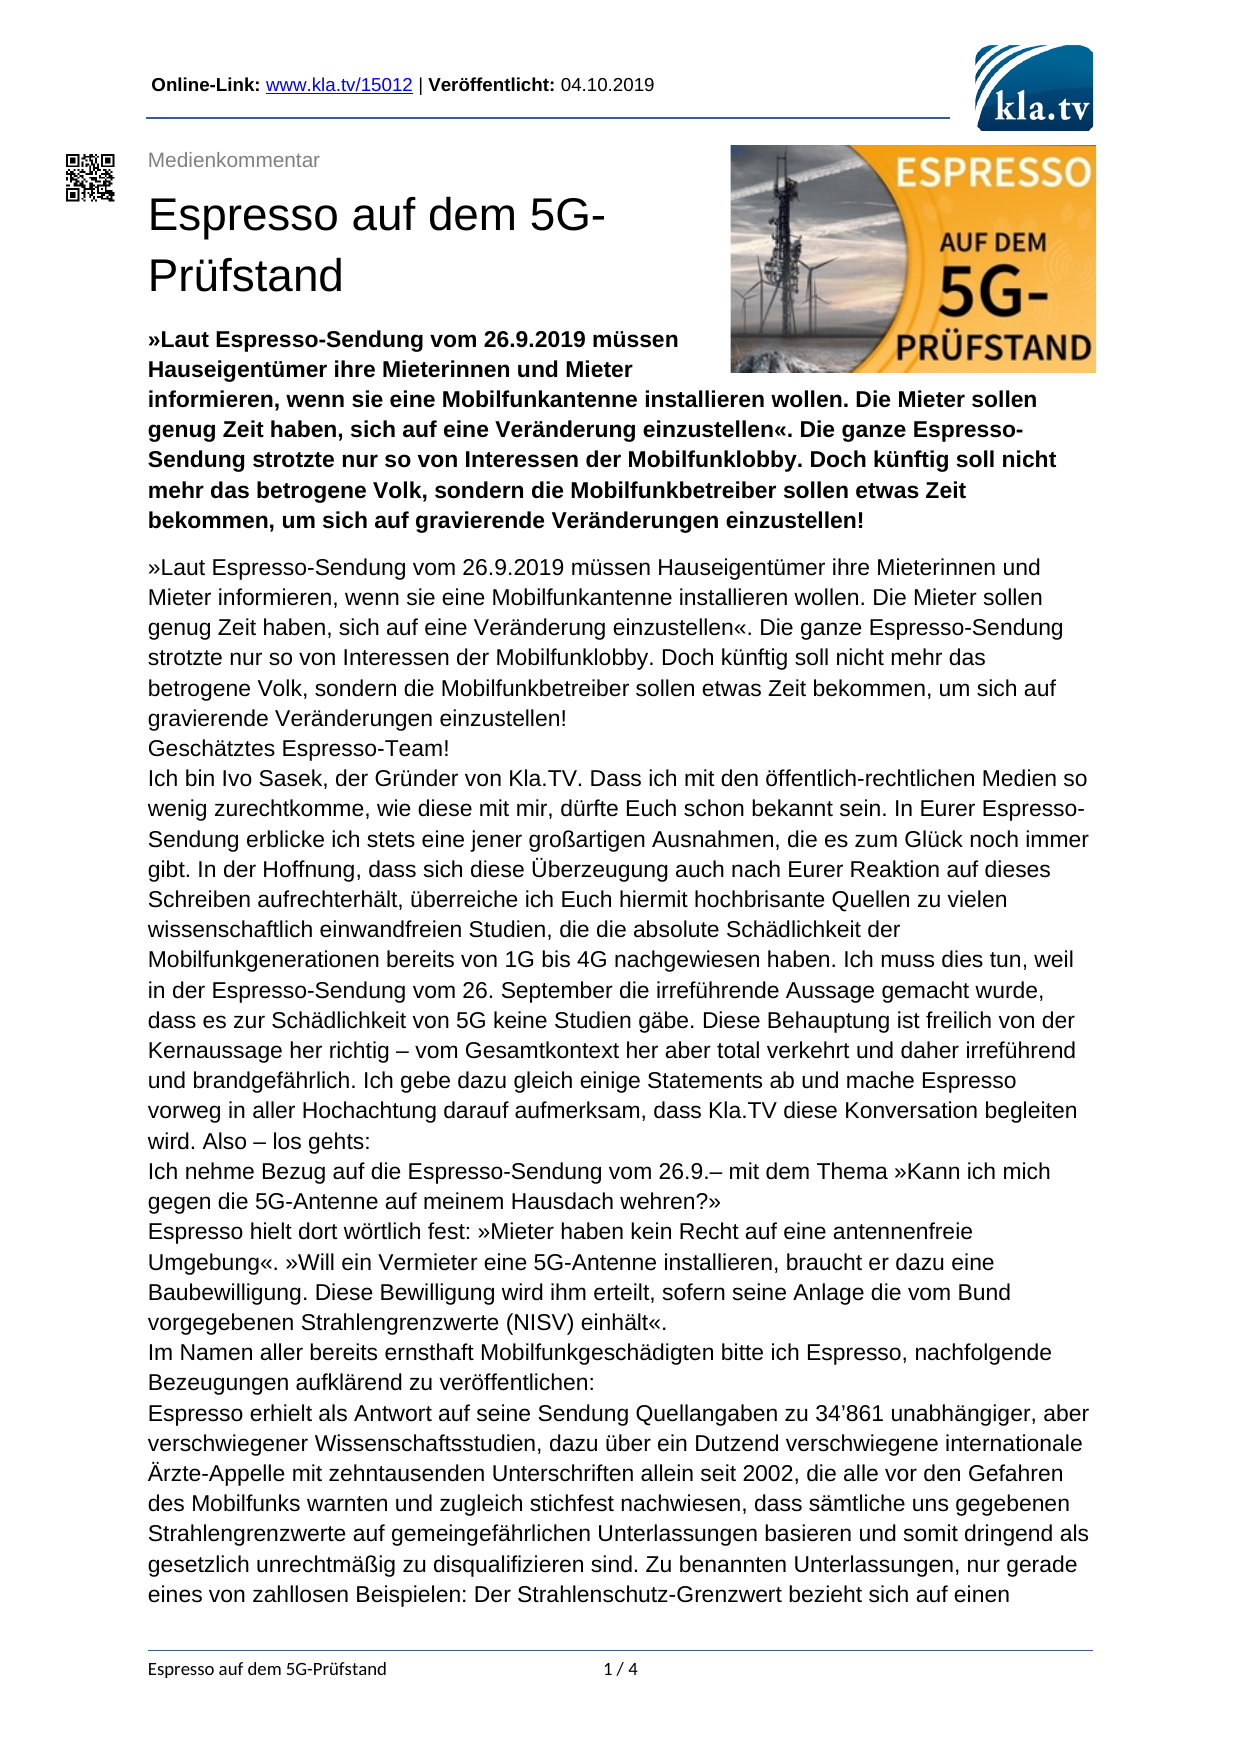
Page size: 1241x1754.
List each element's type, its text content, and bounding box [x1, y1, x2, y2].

text Medienkommentar [148, 148, 1093, 172]
text Espresso auf dem 5G-Prüfstand [148, 188, 1093, 301]
text »Laut Espresso-Sendung vom 26.9.2019 müssen Hauseigentümer ihre Mieterinnen und Mieter informieren, wenn sie eine Mobilfunkantenne installieren wollen. Die Mieter sollen genug Zeit haben, sich auf eine Veränderung einzustellen«. Die ganze Espresso-Sendung strotzte nur so von Interessen der Mobilfunklobby. Doch künftig soll nicht mehr das betrogene Volk, sondern die Mobilfunkbetreiber sollen etwas Zeit bekommen, um sich auf gravierende Veränderungen einzustellen! [148, 326, 1093, 533]
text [148, 554, 1093, 1607]
